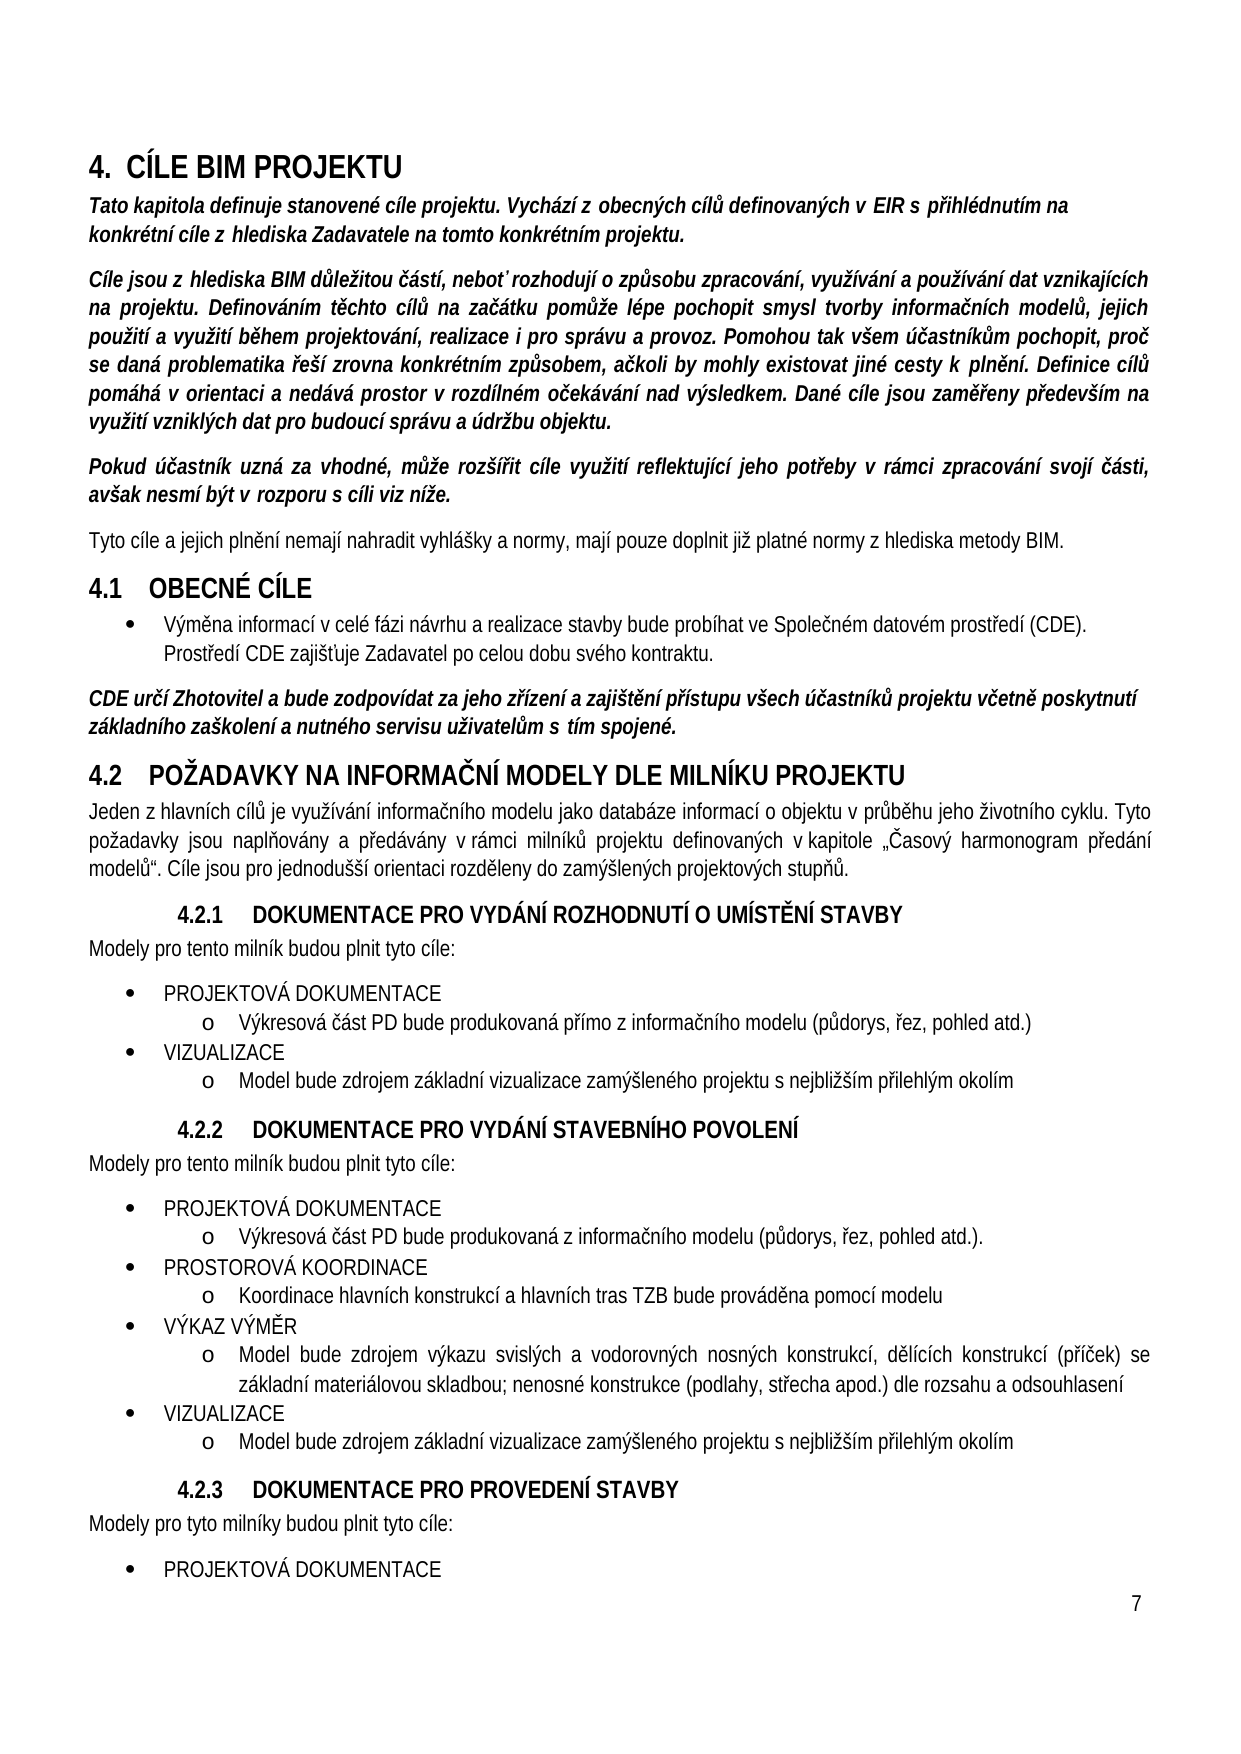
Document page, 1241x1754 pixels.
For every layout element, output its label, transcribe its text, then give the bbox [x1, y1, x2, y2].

text Cíle jsou z hlediska BIM důležitou částí, neboť rozhodují o způsobu zpracování, využívání a používání dat vznikajících na projektu. Definováním těchto cílů na začátku pomůže lépe pochopit smysl tvorby informačních modelů, jejich použití a využití během projektování, realizace i pro správu a provoz. Pomohou tak všem účastníkům pochopit, proč se daná problematika řeší zrovna konkrétním způsobem, ačkoli by mohly existovat jiné cesty k plnění. Definice cílů pomáhá v orientaci a nedává prostor v rozdílném očekávání nad výsledkem. Dané cíle jsou zaměřeny především na využití vzniklých dat pro budoucí správu a údržbu objektu. [89, 266, 1152, 434]
text Jeden z hlavních cílů je využívání informačního modelu jako databáze informací o objektu v průběhu jeho životního cyklu. Tyto požadavky jsou naplňovány a předávány v rámci milníků projektu definovaných v kapitole „Časový harmonogram předání modelů“. Cíle jsou pro jednodušší orientaci rozděleny do zamýšlených projektových stupňů. [89, 798, 1152, 881]
subtitle CÍLE BIM PROJEKTU [89, 148, 1152, 186]
list Výměna informací v celé fázi návrhu a realizace stavby bude probíhat ve Společném datovém prostředí (CDE). Prostředí CDE zajišťuje Zadavatel po celou dobu svého kontraktu. [126, 611, 1152, 666]
list PROJEKTOVÁ DOKUMENTACE [126, 980, 1152, 1006]
list Model bude zdrojem základní vizualizace zamýšleného projektu s nejbližším přilehlým okolím [201, 1067, 1152, 1096]
subtitle OBECNÉ CÍLE [89, 572, 1152, 605]
list Koordinace hlavních konstrukcí a hlavních tras TZB bude prováděna pomocí modelu [201, 1282, 1152, 1310]
subtitle DOKUMENTACE PRO VYDÁNÍ ROZHODNUTÍ O UMÍSTĚNÍ STAVBY [177, 900, 1152, 929]
list Výkresová část PD bude produkovaná přímo z informačního modelu (půdorys, řez, pohled atd.) [201, 1008, 1152, 1037]
list PROSTOROVÁ KOORDINACE [126, 1254, 1152, 1280]
text Tato kapitola definuje stanovené cíle projektu. Vychází z obecných cílů definovaných v EIR s přihlédnutím na konkrétní cíle z hlediska Zadavatele na tomto konkrétním projektu. [89, 192, 1152, 247]
text CDE určí Zhotovitel a bude zodpovídat za jeho zřízení a zajištění přístupu všech účastníků projektu včetně poskytnutí základního zaškolení a nutného servisu uživatelům s tím spojené. [89, 685, 1152, 740]
subtitle DOKUMENTACE PRO VYDÁNÍ STAVEBNÍHO POVOLENÍ [177, 1115, 1152, 1143]
list VIZUALIZACE [126, 1400, 1152, 1426]
text Modely pro tyto milníky budou plnit tyto cíle: [89, 1510, 1152, 1537]
subtitle POŽADAVKY NA INFORMAČNÍ MODELY DLE MILNÍKU PROJEKTU [89, 758, 1152, 792]
list Model bude zdrojem základní vizualizace zamýšleného projektu s nejbližším přilehlým okolím [201, 1428, 1152, 1457]
list Model bude zdrojem výkazu svislých a vodorovných nosných konstrukcí, dělících konstrukcí (příček) se základní materiálovou skladbou; nenosné konstrukce (podlahy, střecha apod.) dle rozsahu a odsouhlasení [201, 1341, 1152, 1398]
list PROJEKTOVÁ DOKUMENTACE [126, 1556, 1152, 1582]
text Pokud účastník uzná za vhodné, může rozšířit cíle využití reflektující jeho potřeby v rámci zpracování svojí části, avšak nesmí být v rozporu s cíli viz níže. [89, 453, 1152, 508]
list VÝKAZ VÝMĚR [126, 1313, 1152, 1339]
list VIZUALIZACE [126, 1039, 1152, 1065]
text Tyto cíle a jejich plnění nemají nahradit vyhlášky a normy, mají pouze doplnit již platné normy z hlediska metody BIM. [89, 527, 1152, 553]
text Modely pro tento milník budou plnit tyto cíle: [89, 935, 1152, 961]
list Výkresová část PD bude produkovaná z informačního modelu (půdorys, řez, pohled atd.). [201, 1223, 1152, 1251]
subtitle DOKUMENTACE PRO PROVEDENÍ STAVBY [177, 1476, 1152, 1504]
list PROJEKTOVÁ DOKUMENTACE [126, 1195, 1152, 1221]
text Modely pro tento milník budou plnit tyto cíle: [89, 1149, 1152, 1176]
